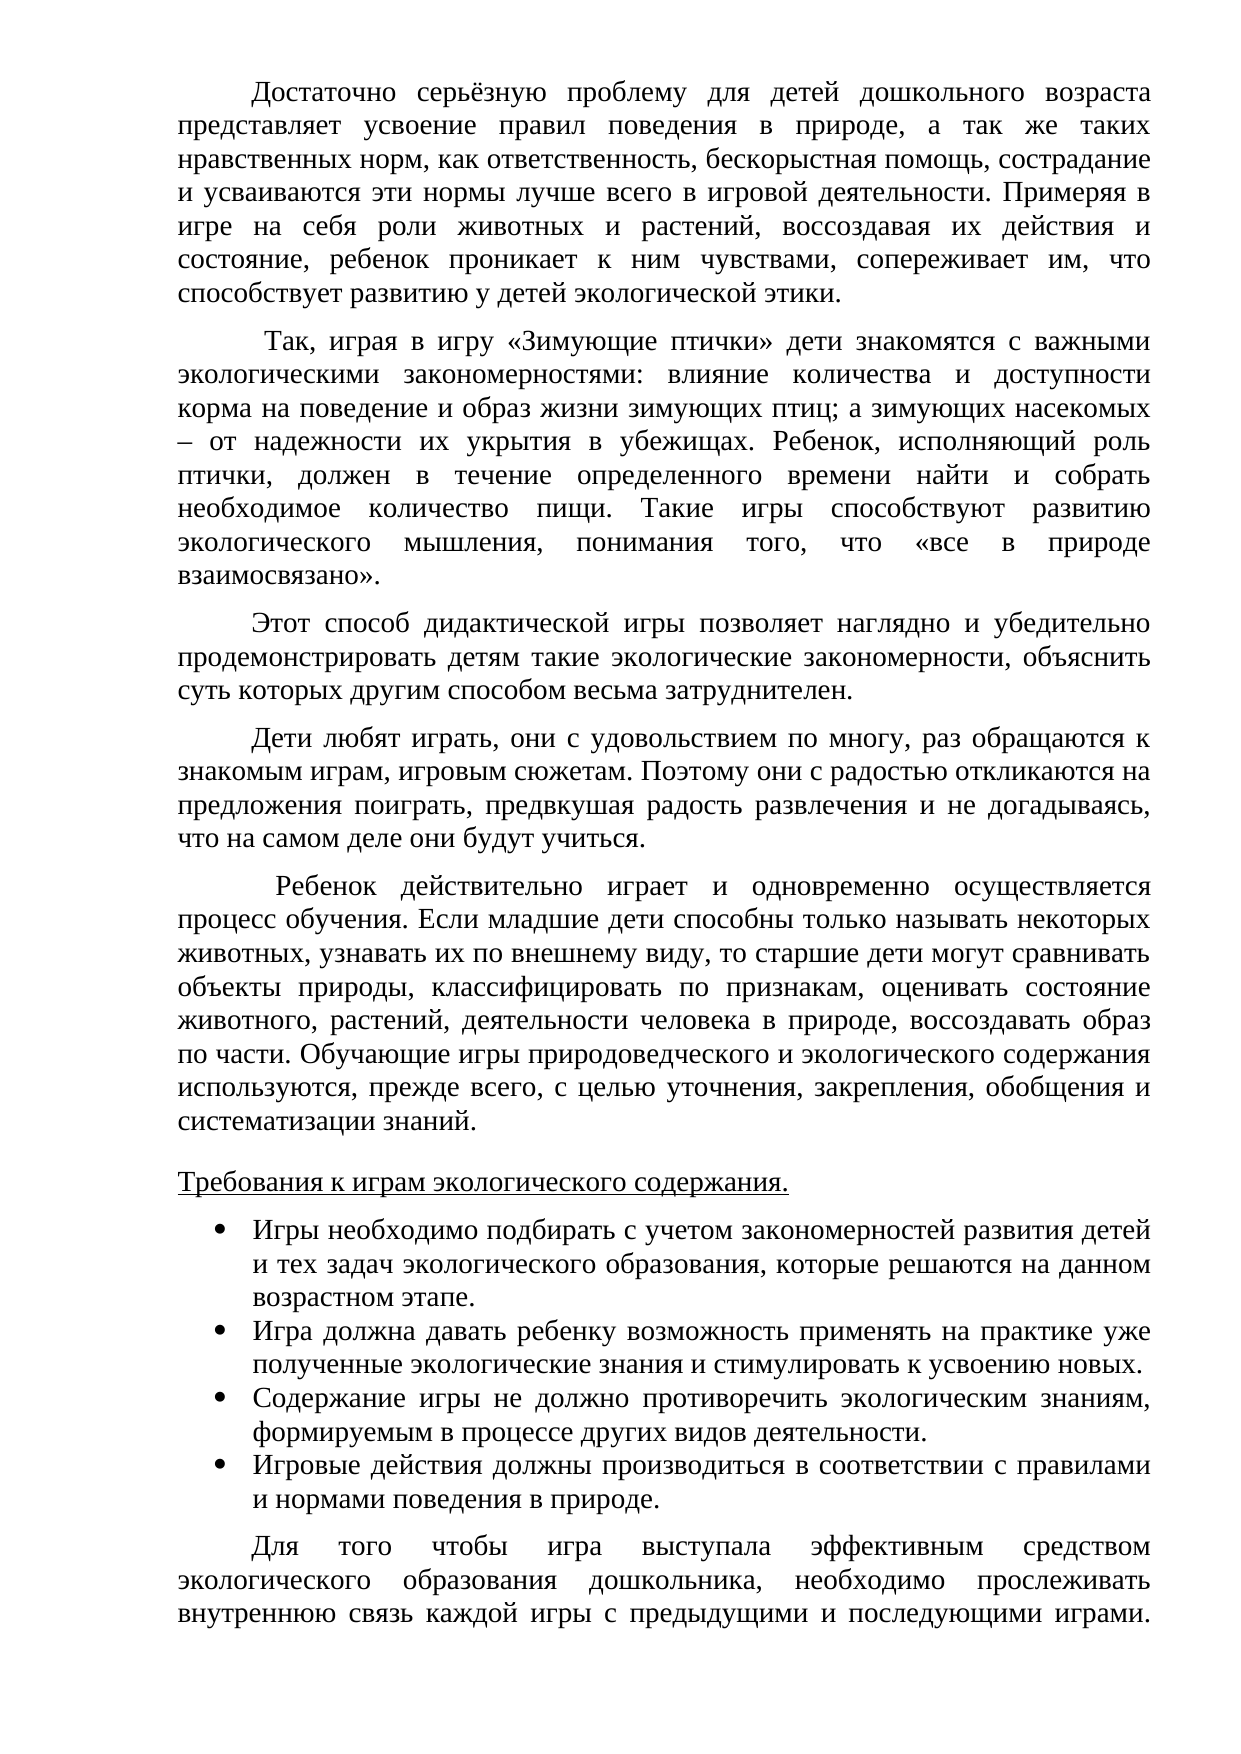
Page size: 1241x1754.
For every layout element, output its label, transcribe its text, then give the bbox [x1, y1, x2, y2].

text Дети любят играть, они с удовольствием по многу, раз обращаются к знакомым играм, игровым сюжетам. Поэтому они с радостью откликаются на предложения поиграть, предвкушая радость развлечения и не догадываясь, что на самом деле они будут учиться. [177, 720, 1152, 854]
text Этот способ дидактической игры позволяет наглядно и убедительно продемонстрировать детям такие экологические закономерности, объяснить суть которых другим способом весьма затруднителен. [177, 605, 1152, 706]
list Игровые действия должны производиться в соответствии с правилами и нормами поведения в природе. [215, 1447, 1152, 1514]
list Содержание игры не должно противоречить экологическим знаниям, формируемым в процессе других видов деятельности. [215, 1380, 1152, 1447]
text Так, играя в игру «Зимующие птички» дети знакомятся с важными экологическими закономерностями: влияние количества и доступности корма на поведение и образ жизни зимующих птиц; а зимующих насекомых – от надежности их укрытия в убежищах. Ребенок, исполняющий роль птички, должен в течение определенного времени найти и собрать необходимое количество пищи. Такие игры способствуют развитию экологического мышления, понимания того, что «все в природе взаимосвязано». [177, 323, 1152, 591]
text Требования к играм экологического содержания. [177, 1164, 1152, 1198]
list Игра должна давать ребенку возможность применять на практике уже полученные экологические знания и стимулировать к усвоению новых. [215, 1313, 1152, 1380]
list Игры необходимо подбирать с учетом закономерностей развития детей и тех задач экологического образования, которые решаются на данном возрастном этапе. [215, 1212, 1152, 1313]
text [177, 1528, 1152, 1629]
text Ребенок действительно играет и одновременно осуществляется процесс обучения. Если младшие дети способны только называть некоторых животных, узнавать их по внешнему виду, то старшие дети могут сравнивать объекты природы, классифицировать по признакам, оценивать состояние животного, растений, деятельности человека в природе, воссоздавать образ по части. Обучающие игры природоведческого и экологического содержания используются, прежде всего, с целью уточнения, закрепления, обобщения и систематизации знаний. [177, 868, 1152, 1136]
text Достаточно серьёзную проблему для детей дошкольного возраста представляет усвоение правил поведения в природе, а так же таких нравственных норм, как ответственность, бескорыстная помощь, сострадание и усваиваются эти нормы лучше всего в игровой деятельности. Примеряя в игре на себя роли животных и растений, воссоздавая их действия и состояние, ребенок проникает к ним чувствами, сопереживает им, что способствует развитию у детей экологической этики. [177, 74, 1152, 309]
